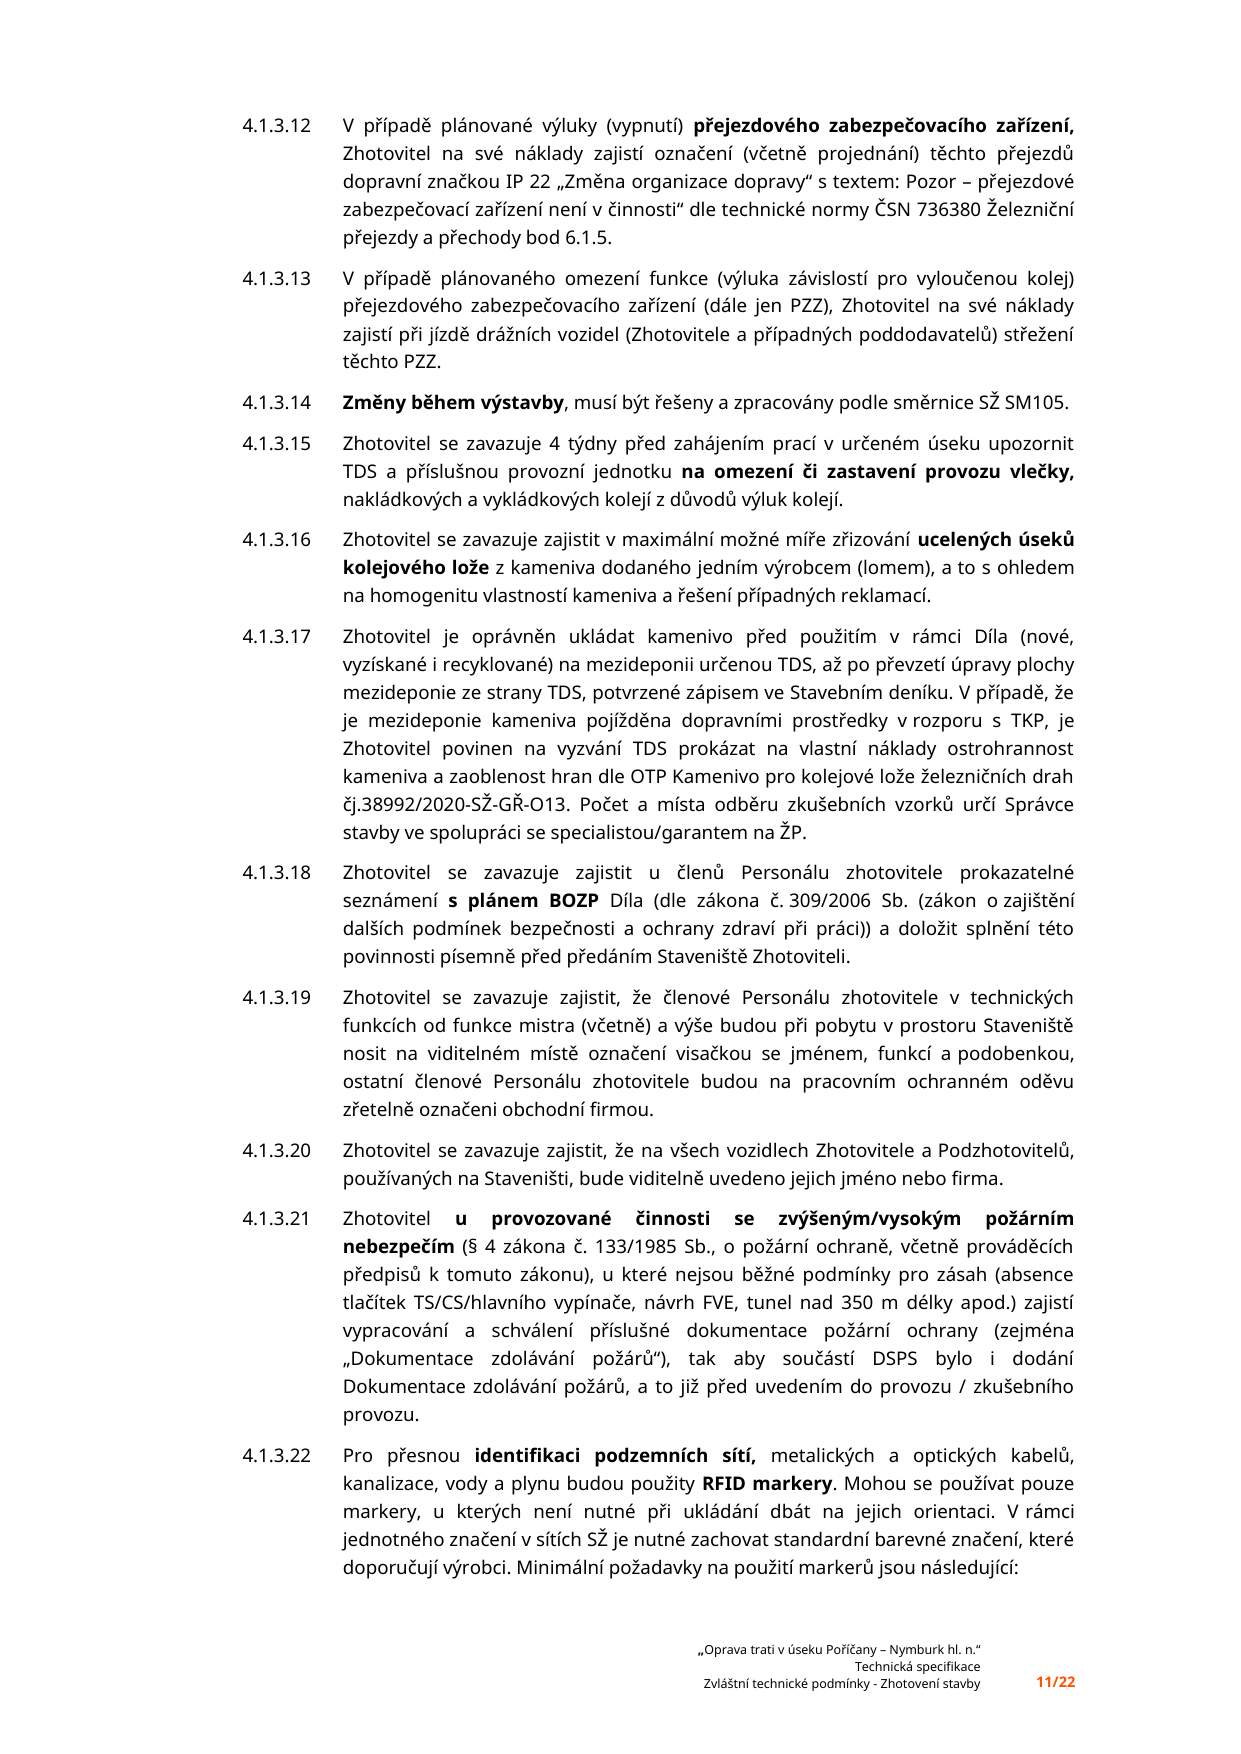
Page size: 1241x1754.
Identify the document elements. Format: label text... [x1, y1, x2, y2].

list V případě plánované výluky (vypnutí) přejezdového zabezpečovacího zařízení, Zhotovitel na své náklady zajistí označení (včetně projednání) těchto přejezdů dopravní značkou IP 22 „Změna organizace dopravy“ s textem: Pozor – přejezdové zabezpečovací zařízení není v činnosti“ dle technické normy ČSN 736380 Železniční přejezdy a přechody bod 6.1.5. [242, 112, 1075, 250]
list Zhotovitel se zavazuje 4 týdny před zahájením prací v určeném úseku upozornit TDS a příslušnou provozní jednotku na omezení či zastavení provozu vlečky, nakládkových a vykládkových kolejí z důvodů výluk kolejí. [242, 430, 1075, 511]
list Zhotovitel se zavazuje zajistit, že na všech vozidlech Zhotovitele a Podzhotovitelů, používaných na Staveništi, bude viditelně uvedeno jejich jméno nebo firma. [242, 1137, 1075, 1190]
list Zhotovitel se zavazuje zajistit, že členové Personálu zhotovitele v technických funkcích od funkce mistra (včetně) a výše budou při pobytu v prostoru Staveniště nosit na viditelném místě označení visačkou se jménem, funkcí a podobenkou, ostatní členové Personálu zhotovitele budou na pracovním ochranném oděvu zřetelně označeni obchodní firmou. [242, 984, 1075, 1122]
list Změny během výstavby, musí být řešeny a zpracovány podle směrnice SŽ SM105. [242, 389, 1075, 415]
list Zhotovitel je oprávněn ukládat kamenivo před použitím v rámci Díla (nové, vyzískané i recyklované) na mezideponii určenou TDS, až po převzetí úpravy plochy mezideponie ze strany TDS, potvrzené zápisem ve Stavebním deníku. V případě, že je mezideponie kameniva pojížděna dopravními prostředky v rozporu s TKP, je Zhotovitel povinen na vyzvání TDS prokázat na vlastní náklady ostrohrannost kameniva a zaoblenost hran dle OTP Kamenivo pro kolejové lože železničních drah čj.38992/2020-SŽ-GŘ-O13. Počet a místa odběru zkušebních vzorků určí Správce stavby ve spolupráci se specialistou/garantem na ŽP. [242, 623, 1075, 845]
list V případě plánovaného omezení funkce (výluka závislostí pro vyloučenou kolej) přejezdového zabezpečovacího zařízení (dále jen PZZ), Zhotovitel na své náklady zajistí při jízdě drážních vozidel (Zhotovitele a případných poddodavatelů) střežení těchto PZZ. [242, 265, 1075, 374]
list Zhotovitel se zavazuje zajistit v maximální možné míře zřizování ucelených úseků kolejového lože z kameniva dodaného jedním výrobcem (lomem), a to s ohledem na homogenitu vlastností kameniva a řešení případných reklamací. [242, 526, 1075, 608]
list Pro přesnou identifikaci podzemních sítí, metalických a optických kabelů, kanalizace, vody a plynu budou použity RFID markery. Mohou se používat pouze markery, u kterých není nutné při ukládání dbát na jejich orientaci. V rámci jednotného značení v sítích SŽ je nutné zachovat standardní barevné značení, které doporučují výrobci. Minimální požadavky na použití markerů jsou následující: [242, 1442, 1075, 1580]
list Zhotovitel u provozované činnosti se zvýšeným/vysokým požárním nebezpečím (§ 4 zákona č. 133/1985 Sb., o požární ochraně, včetně prováděcích předpisů k tomuto zákonu), u které nejsou běžné podmínky pro zásah (absence tlačítek TS/CS/hlavního vypínače, návrh FVE, tunel nad 350 m délky apod.) zajistí vypracování a schválení příslušné dokumentace požární ochrany (zejména „Dokumentace zdolávání požárů“), tak aby součástí DSPS bylo i dodání Dokumentace zdolávání požárů, a to již před uvedením do provozu / zkušebního provozu. [242, 1205, 1075, 1427]
list Zhotovitel se zavazuje zajistit u členů Personálu zhotovitele prokazatelné seznámení s plánem BOZP Díla (dle zákona č. 309/2006 Sb. (zákon o zajištění dalších podmínek bezpečnosti a ochrany zdraví při práci)) a doložit splnění této povinnosti písemně před předáním Staveniště Zhotoviteli. [242, 860, 1075, 969]
